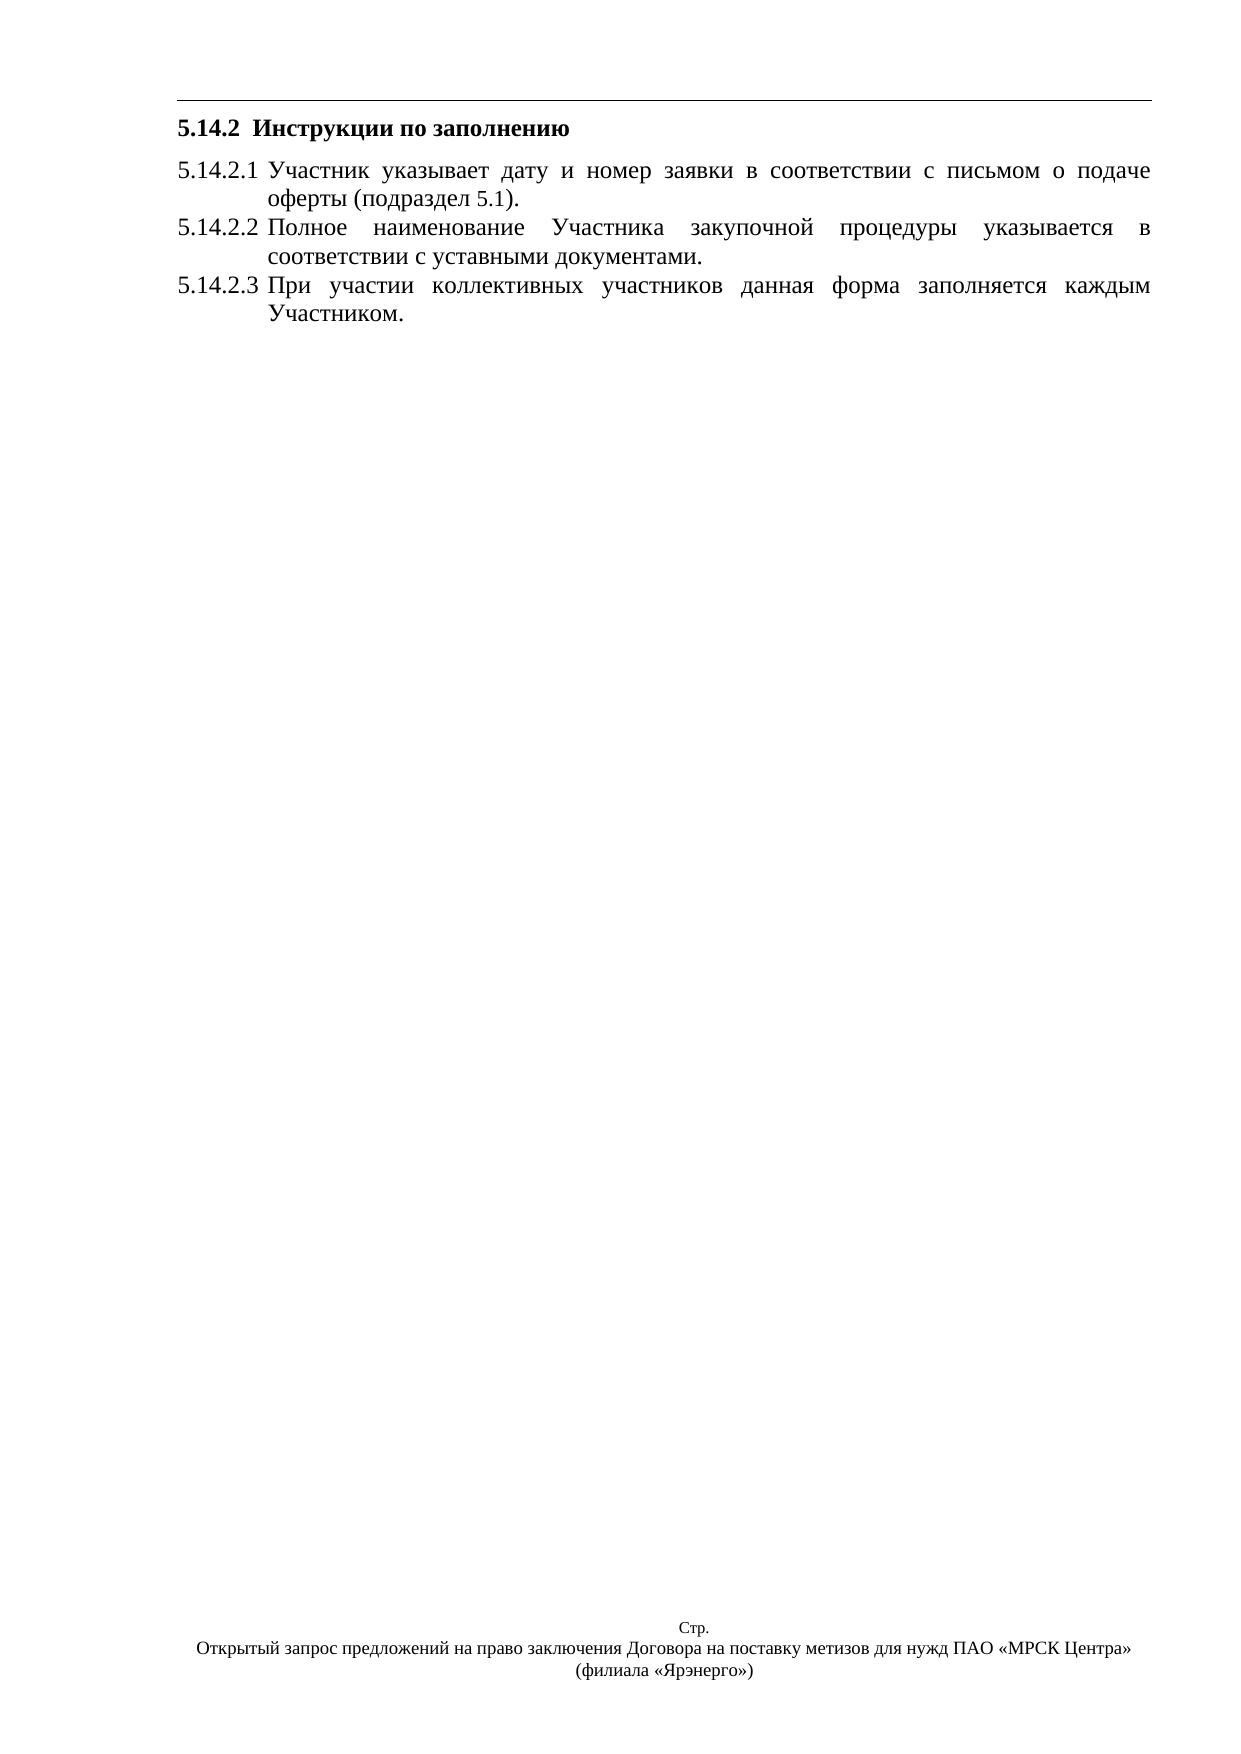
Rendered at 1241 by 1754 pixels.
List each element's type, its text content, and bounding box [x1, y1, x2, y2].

list При участии коллективных участников данная форма заполняется каждым Участником. [177, 270, 1152, 327]
subtitle Инструкции по заполнению [177, 113, 1152, 142]
list Полное наименование Участника закупочной процедуры указывается в соответствии с уставными документами. [177, 212, 1152, 270]
list Участник указывает дату и номер заявки в соответствии с письмом о подаче оферты (подраздел 5.1). [177, 155, 1152, 212]
